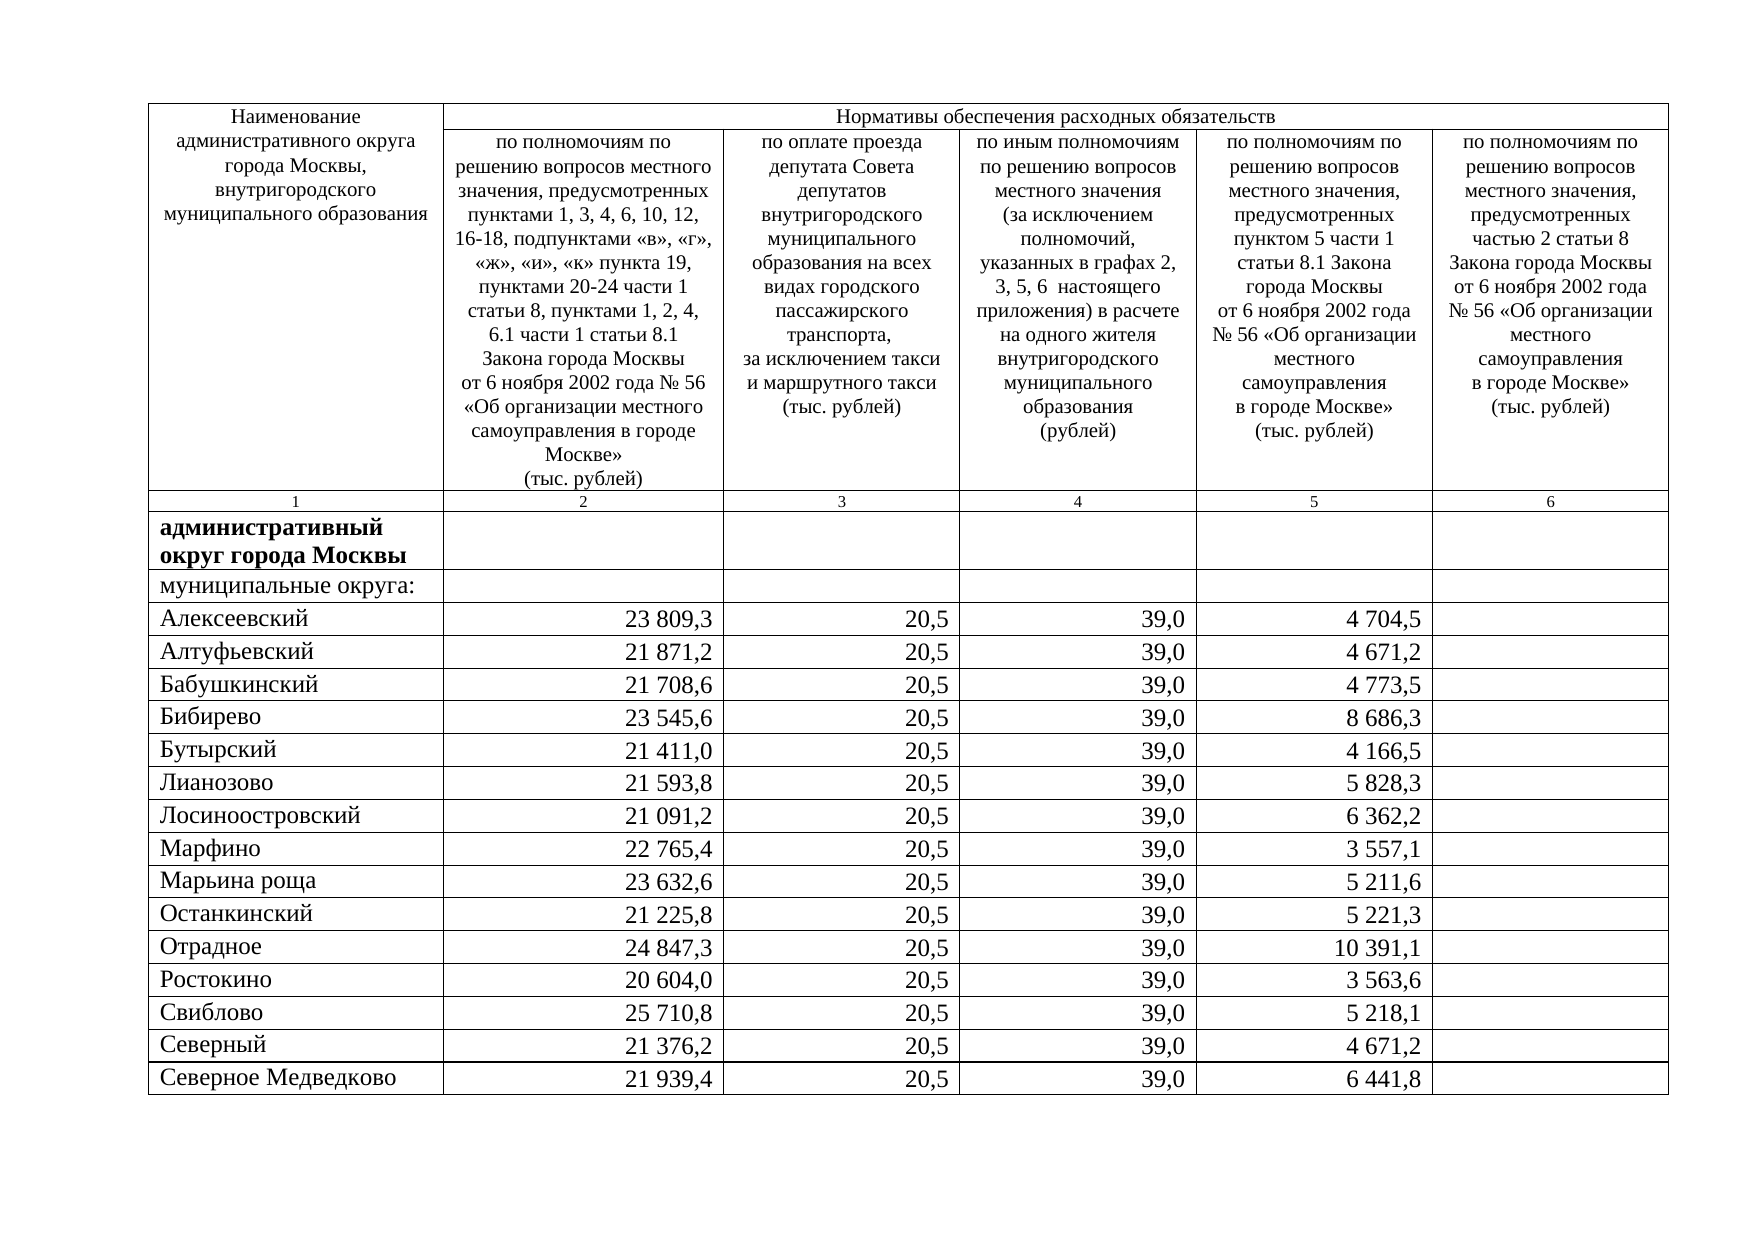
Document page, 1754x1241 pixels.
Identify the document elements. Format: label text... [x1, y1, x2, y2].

table_cell [1433, 898, 1668, 930]
table_cell 21 376,2 [444, 1030, 723, 1061]
table_cell 39,0 [960, 931, 1196, 963]
table_cell 20,5 [724, 669, 959, 700]
table_cell Алексеевский [149, 603, 443, 635]
table_cell 20,5 [724, 1030, 959, 1061]
table_cell [1433, 866, 1668, 897]
table_cell Северный [149, 1030, 443, 1061]
table_cell 20 604,0 [444, 964, 723, 996]
table_cell 4 704,5 [1197, 603, 1432, 635]
table_cell 20,5 [724, 833, 959, 864]
table_cell [444, 570, 723, 602]
table_cell 39,0 [960, 833, 1196, 864]
table_cell 5 [1197, 491, 1432, 511]
table_cell [1433, 669, 1668, 700]
table_cell Марьина роща [149, 866, 443, 897]
table_cell 20,5 [724, 866, 959, 897]
table_cell по полномочиям по решению вопросов местного значения, предусмотренных частью 2 статьи 8 Закона города Москвы от 6 ноября 2002 года № 56 «Об организации местного самоуправления в городе Москве» (тыс. рублей) [1433, 130, 1668, 490]
table_cell [1433, 734, 1668, 766]
table_cell Бабушкинский [149, 669, 443, 700]
table_cell Свиблово [149, 997, 443, 1028]
table_cell Лианозово [149, 767, 443, 799]
table_cell 1 [149, 491, 443, 511]
table_cell [444, 512, 723, 569]
table_cell 6 441,8 [1197, 1063, 1432, 1094]
table_cell 4 773,5 [1197, 669, 1432, 700]
table_cell Ростокино [149, 964, 443, 996]
table_cell Марфино [149, 833, 443, 864]
table_cell 8 686,3 [1197, 701, 1432, 733]
table_cell 5 218,1 [1197, 997, 1432, 1028]
table_cell 20,5 [724, 997, 959, 1028]
table_cell Северное Медведково [149, 1063, 443, 1094]
table_cell 25 710,8 [444, 997, 723, 1028]
table_cell 21 593,8 [444, 767, 723, 799]
table_cell 3 563,6 [1197, 964, 1432, 996]
table_cell 20,5 [724, 1063, 959, 1094]
table_cell по иным полномочиям по решению вопросов местного значения (за исключением полномочий, указанных в графах 2, 3, 5, 6 настоящего приложения) в расчете на одного жителя внутригородского муниципального образования (рублей) [960, 130, 1196, 490]
table_cell 21 871,2 [444, 636, 723, 668]
table_cell 39,0 [960, 898, 1196, 930]
table_cell [1433, 1030, 1668, 1061]
table_cell [1433, 964, 1668, 996]
table_cell 39,0 [960, 767, 1196, 799]
table_cell 20,5 [724, 767, 959, 799]
table_cell Отрадное [149, 931, 443, 963]
table_cell Алтуфьевский [149, 636, 443, 668]
table_cell 6 [1433, 491, 1668, 511]
table_cell 39,0 [960, 701, 1196, 733]
table_cell [960, 512, 1196, 569]
table_cell 2 [444, 491, 723, 511]
table_cell 20,5 [724, 800, 959, 832]
table_cell 21 708,6 [444, 669, 723, 700]
table_cell 4 [960, 491, 1196, 511]
table_cell Лосиноостровский [149, 800, 443, 832]
table_cell по полномочиям по решению вопросов местного значения, предусмотренных пунктами 1, 3, 4, 6, 10, 12, 16-18, подпунктами «в», «г», «ж», «и», «к» пункта 19, пунктами 20-24 части 1 статьи 8, пунктами 1, 2, 4, 6.1 части 1 статьи 8.1 Закона города Москвы от 6 ноября 2002 года № 56 «Об организации местного самоуправления в городе Москве» (тыс. рублей) [444, 130, 723, 490]
table_cell 20,5 [724, 964, 959, 996]
table_cell 21 225,8 [444, 898, 723, 930]
table_cell [960, 570, 1196, 602]
table_cell 10 391,1 [1197, 931, 1432, 963]
table_cell 39,0 [960, 734, 1196, 766]
table_cell 39,0 [960, 1030, 1196, 1061]
table_cell [1433, 800, 1668, 832]
table_cell 6 362,2 [1197, 800, 1432, 832]
table_cell 4 671,2 [1197, 1030, 1432, 1061]
table_cell [1433, 512, 1668, 569]
table_cell 21 939,4 [444, 1063, 723, 1094]
table_cell 20,5 [724, 603, 959, 635]
table_cell 39,0 [960, 669, 1196, 700]
table_cell по оплате проезда депутата Совета депутатов внутригородского муниципального образования на всех видах городского пассажирского транспорта, за исключением такси и маршрутного такси (тыс. рублей) [724, 130, 959, 490]
table_cell 39,0 [960, 997, 1196, 1028]
table_cell [1433, 701, 1668, 733]
table_cell 20,5 [724, 636, 959, 668]
table_cell 21 411,0 [444, 734, 723, 766]
table_cell 20,5 [724, 701, 959, 733]
table_cell 21 091,2 [444, 800, 723, 832]
table_cell 20,5 [724, 931, 959, 963]
table_cell 23 632,6 [444, 866, 723, 897]
table_cell Бибирево [149, 701, 443, 733]
table_header Наименование административного округа города Москвы, внутригородского муниципального образования [149, 104, 443, 490]
table_cell 39,0 [960, 1063, 1196, 1094]
table_cell по полномочиям по решению вопросов местного значения, предусмотренных пунктом 5 части 1 статьи 8.1 Закона города Москвы от 6 ноября 2002 года № 56 «Об организации местного самоуправления в городе Москве» (тыс. рублей) [1197, 130, 1432, 490]
table_cell [1433, 931, 1668, 963]
table_cell 22 765,4 [444, 833, 723, 864]
table_cell 20,5 [724, 898, 959, 930]
table_cell [724, 570, 959, 602]
table_cell 4 671,2 [1197, 636, 1432, 668]
table_header Нормативы обеспечения расходных обязательств [444, 104, 1668, 128]
table_cell [724, 512, 959, 569]
table_cell 5 828,3 [1197, 767, 1432, 799]
table_cell Бутырский [149, 734, 443, 766]
table_cell Северо-Восточный административный округ города Москвы [149, 512, 443, 569]
table_cell 4 166,5 [1197, 734, 1432, 766]
table_cell [1433, 767, 1668, 799]
table_cell 23 809,3 [444, 603, 723, 635]
table_cell 3 [724, 491, 959, 511]
table_cell 39,0 [960, 603, 1196, 635]
table_cell [1433, 570, 1668, 602]
table_cell 20,5 [724, 734, 959, 766]
table_cell [1433, 603, 1668, 635]
table_cell [1433, 833, 1668, 864]
table_cell 5 211,6 [1197, 866, 1432, 897]
table_cell муниципальные округа: [149, 570, 443, 602]
table_cell [1433, 997, 1668, 1028]
table_cell 39,0 [960, 636, 1196, 668]
table_cell 5 221,3 [1197, 898, 1432, 930]
table_cell Останкинский [149, 898, 443, 930]
table_cell [1433, 1063, 1668, 1094]
table_cell 39,0 [960, 800, 1196, 832]
table_cell [1197, 512, 1432, 569]
table_cell [1433, 636, 1668, 668]
table_cell 24 847,3 [444, 931, 723, 963]
table_cell [1197, 570, 1432, 602]
table_cell 39,0 [960, 866, 1196, 897]
table_cell 3 557,1 [1197, 833, 1432, 864]
table_cell 23 545,6 [444, 701, 723, 733]
table_cell 39,0 [960, 964, 1196, 996]
